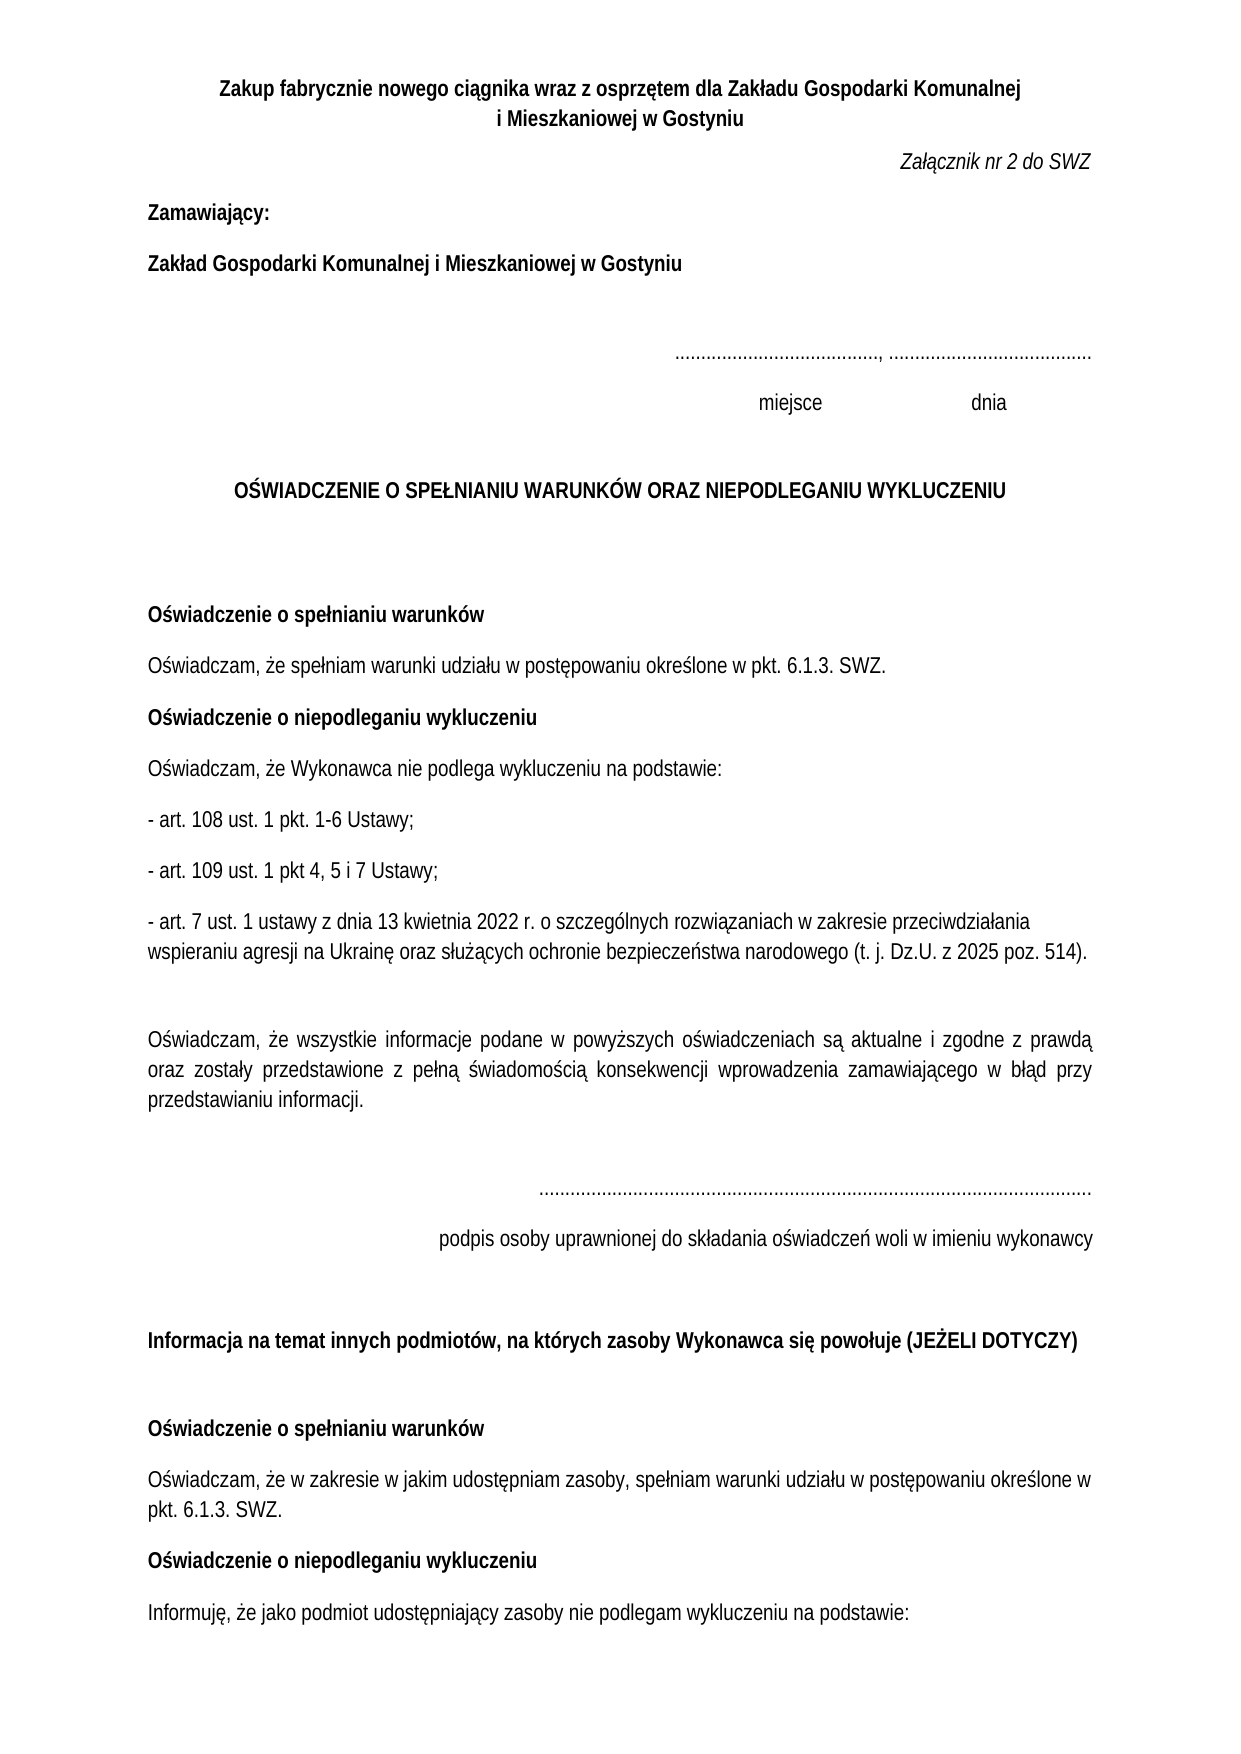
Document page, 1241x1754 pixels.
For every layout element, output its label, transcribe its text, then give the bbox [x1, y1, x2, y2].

text Załącznik nr 2 do SWZ [148, 148, 1092, 174]
text Oświadczenie o spełnianiu warunków [148, 601, 1092, 628]
text Oświadczenie o niepodleganiu wykluczeniu [148, 1547, 1092, 1574]
text Oświadczenie o niepodleganiu wykluczeniu [148, 703, 1092, 730]
text Oświadczam, że Wykonawca nie podlega wykluczeniu na podstawie: [148, 754, 1092, 781]
text Oświadczenie o spełnianiu warunków [148, 1415, 1092, 1442]
text Zakład Gospodarki Komunalnej i Mieszkaniowej w Gostyniu [148, 250, 1092, 276]
text Informacja na temat innych podmiotów, na których zasoby Wykonawca się powołuje (JEŻELI DOTYCZY) [148, 1327, 1092, 1354]
text Oświadczam, że wszystkie informacje podane w powyższych oświadczeniach są aktualne i zgodne z prawdą oraz zostały przedstawione z pełną świadomością konsekwencji wprowadzenia zamawiającego w błąd przy przedstawianiu informacji. [148, 1026, 1092, 1113]
text - art. 109 ust. 1 pkt 4, 5 i 7 Ustawy; [148, 857, 1092, 883]
text - art. 7 ust. 1 ustawy z dnia 13 kwietnia 2022 r. o szczególnych rozwiązaniach w zakresie przeciwdziałania wspieraniu agresji na Ukrainę oraz służących ochronie bezpieczeństwa narodowego (t. j. Dz.U. z 2025 poz. 514). [148, 908, 1092, 964]
text Zamawiający: [148, 199, 1092, 225]
text - art. 108 ust. 1 pkt. 1-6 Ustawy; [148, 806, 1092, 832]
text OŚWIADCZENIE O SPEŁNIANIU WARUNKÓW ORAZ NIEPODLEGANIU WYKLUCZENIU [148, 477, 1092, 503]
text miejsce dnia [673, 389, 1092, 415]
text podpis osoby uprawnionej do składania oświadczeń woli w imieniu wykonawcy [148, 1225, 1092, 1252]
text Oświadczam, że w zakresie w jakim udostępniam zasoby, spełniam warunki udziału w postępowaniu określone w pkt. 6.1.3. SWZ. [148, 1466, 1092, 1523]
text Informuję, że jako podmiot udostępniający zasoby nie podlegam wykluczeniu na podstawie: [148, 1598, 1092, 1625]
text ......................................., ....................................... [148, 338, 1092, 364]
text Oświadczam, że spełniam warunki udziału w postępowaniu określone w pkt. 6.1.3. SWZ. [148, 652, 1092, 679]
text .......................................................................................................... [148, 1174, 1092, 1201]
